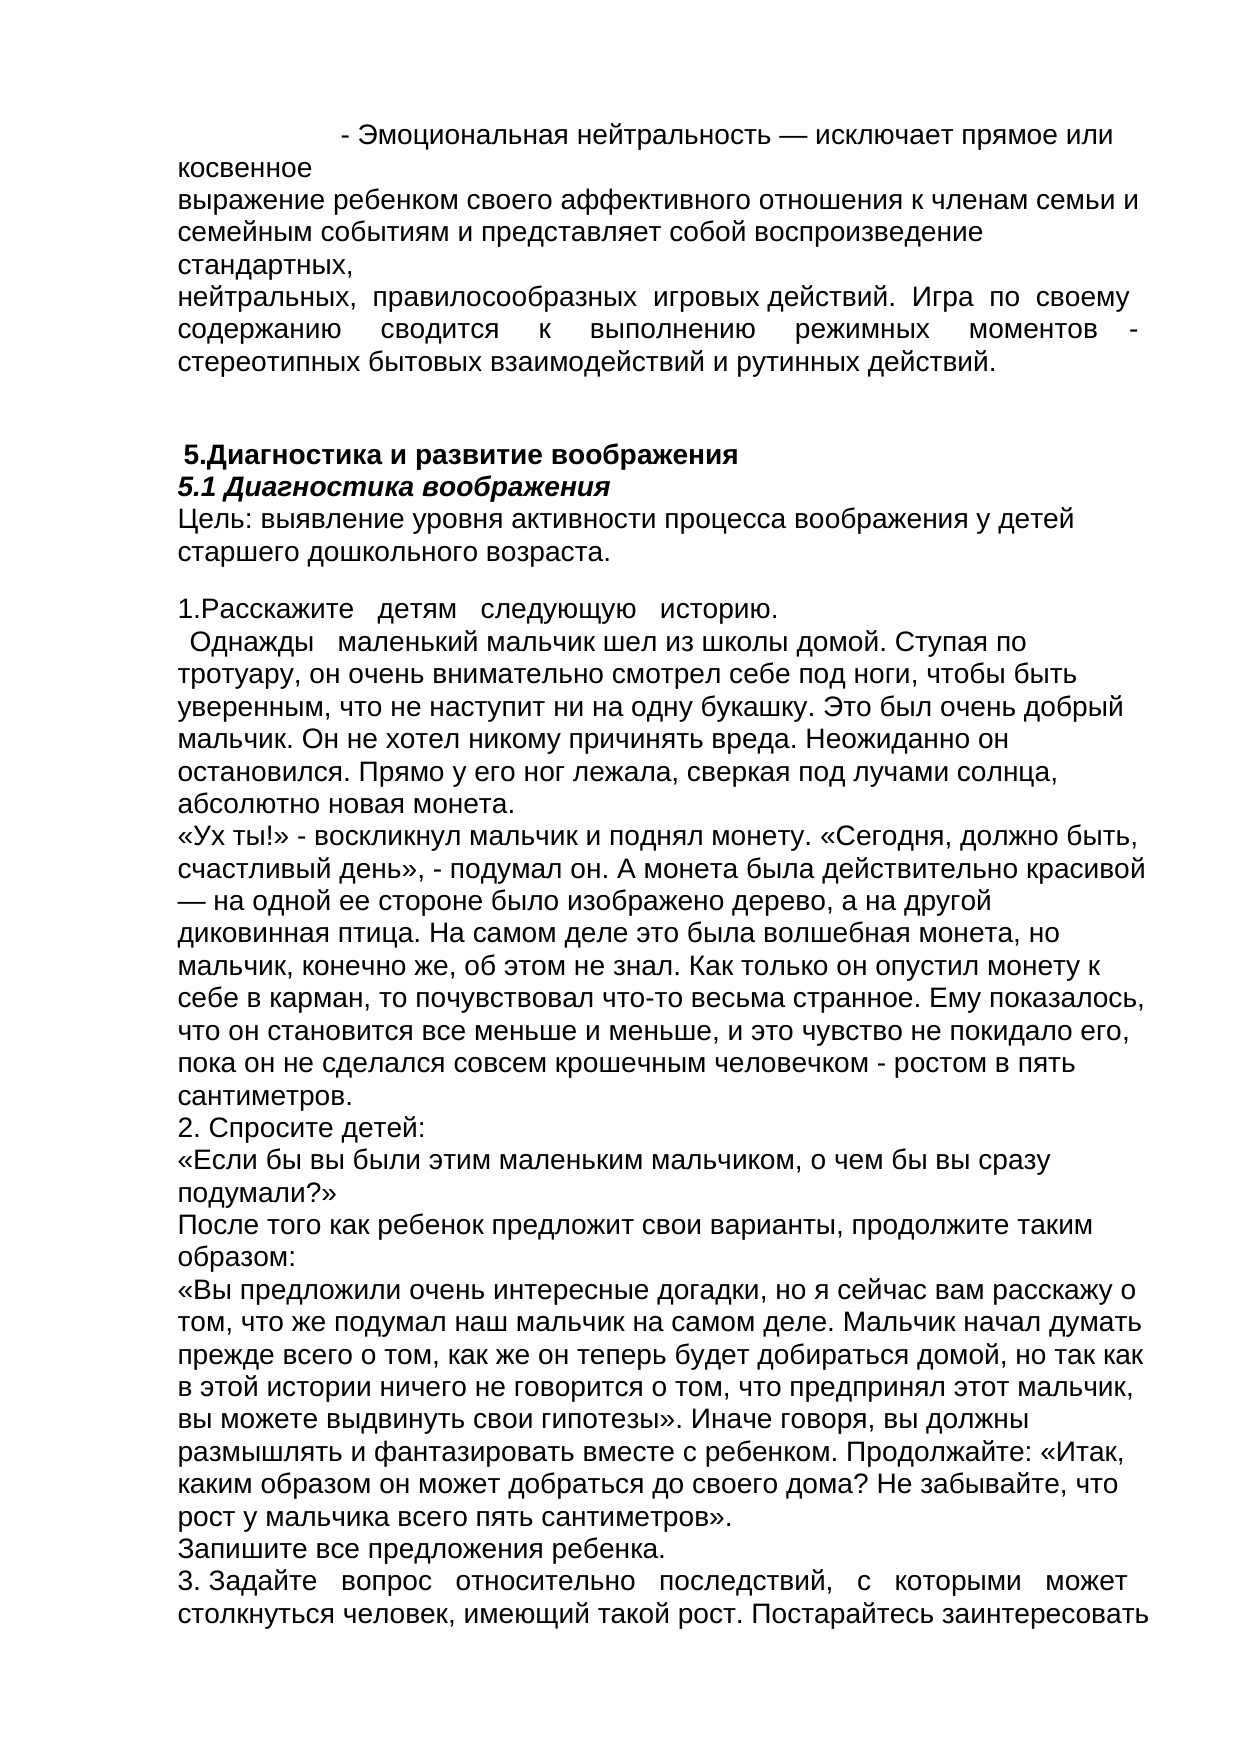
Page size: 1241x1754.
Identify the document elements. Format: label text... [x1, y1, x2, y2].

text «Если бы вы были этим маленьким мальчиком, о чем бы вы сразу подумали?» [177, 1143, 1152, 1208]
text После того как ребенок предложит свои варианты, продолжите таким образом: [177, 1208, 1152, 1273]
text Цель: выявление уровня активности процесса воображения у детей старшего дошкольного возраста. [177, 502, 1152, 567]
text «Вы предложили очень интересные догадки, но я сейчас вам расскажу о том, что же подумал наш мальчик на самом деле. Мальчик начал думать прежде всего о том, как же он теперь будет добираться домой, но так как в этой истории ничего не говорится о том, что предпринял этот мальчик, вы можете выдвинуть свои гипотезы». Иначе говоря, вы должны размышлять и фантазировать вместе с ребенком. Продолжайте: «Итак, каким образом он может добраться до своего дома? Не забывайте, что рост у мальчика всего пять сантиметров». [177, 1273, 1152, 1532]
text 5.1 Диагностика воображения [177, 470, 1152, 502]
text - Эмоциональная нейтральность — исключает прямое или косвенное выражение ребенком своего аффективного отношения к членам семьи и семейным событиям и представляет собой воспроизведение стандартных, нейтральных, правилосообразных игровых действий. Игра по своему содержанию сводится к выполнению режимных моментов - стереотипных бытовых взаимодействий и рутинных действий. [177, 118, 1152, 377]
text 1.Расскажите детям следующую историю. [177, 592, 1152, 625]
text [177, 1564, 1152, 1629]
text Запишите все предложения ребенка. [177, 1532, 1152, 1564]
text 5.Диагностика и развитие воображения [177, 438, 1152, 470]
text «Ух ты!» - воскликнул мальчик и поднял монету. «Сегодня, должно быть, счастливый день», - подумал он. А монета была действительно красивой — на одной ее стороне было изображено дерево, а на другой диковинная птица. На самом деле это была волшебная монета, но мальчик, конечно же, об этом не знал. Как только он опустил монету к себе в карман, то почувствовал что-то весьма странное. Ему показалось, что он становится все меньше и меньше, и это чувство не покидало его, пока он не сделался совсем крошечным человечком - ростом в пять сантиметров. [177, 819, 1152, 1111]
text Однажды маленький мальчик шел из школы домой. Ступая по тротуару, он очень внимательно смотрел себе под ноги, чтобы быть уверенным, что не наступит ни на одну букашку. Это был очень добрый мальчик. Он не хотел никому причинять вреда. Неожиданно он остановился. Прямо у его ног лежала, сверкая под лучами солнца, абсолютно новая монета. [177, 625, 1152, 819]
text 2. Спросите детей: [177, 1111, 1152, 1143]
